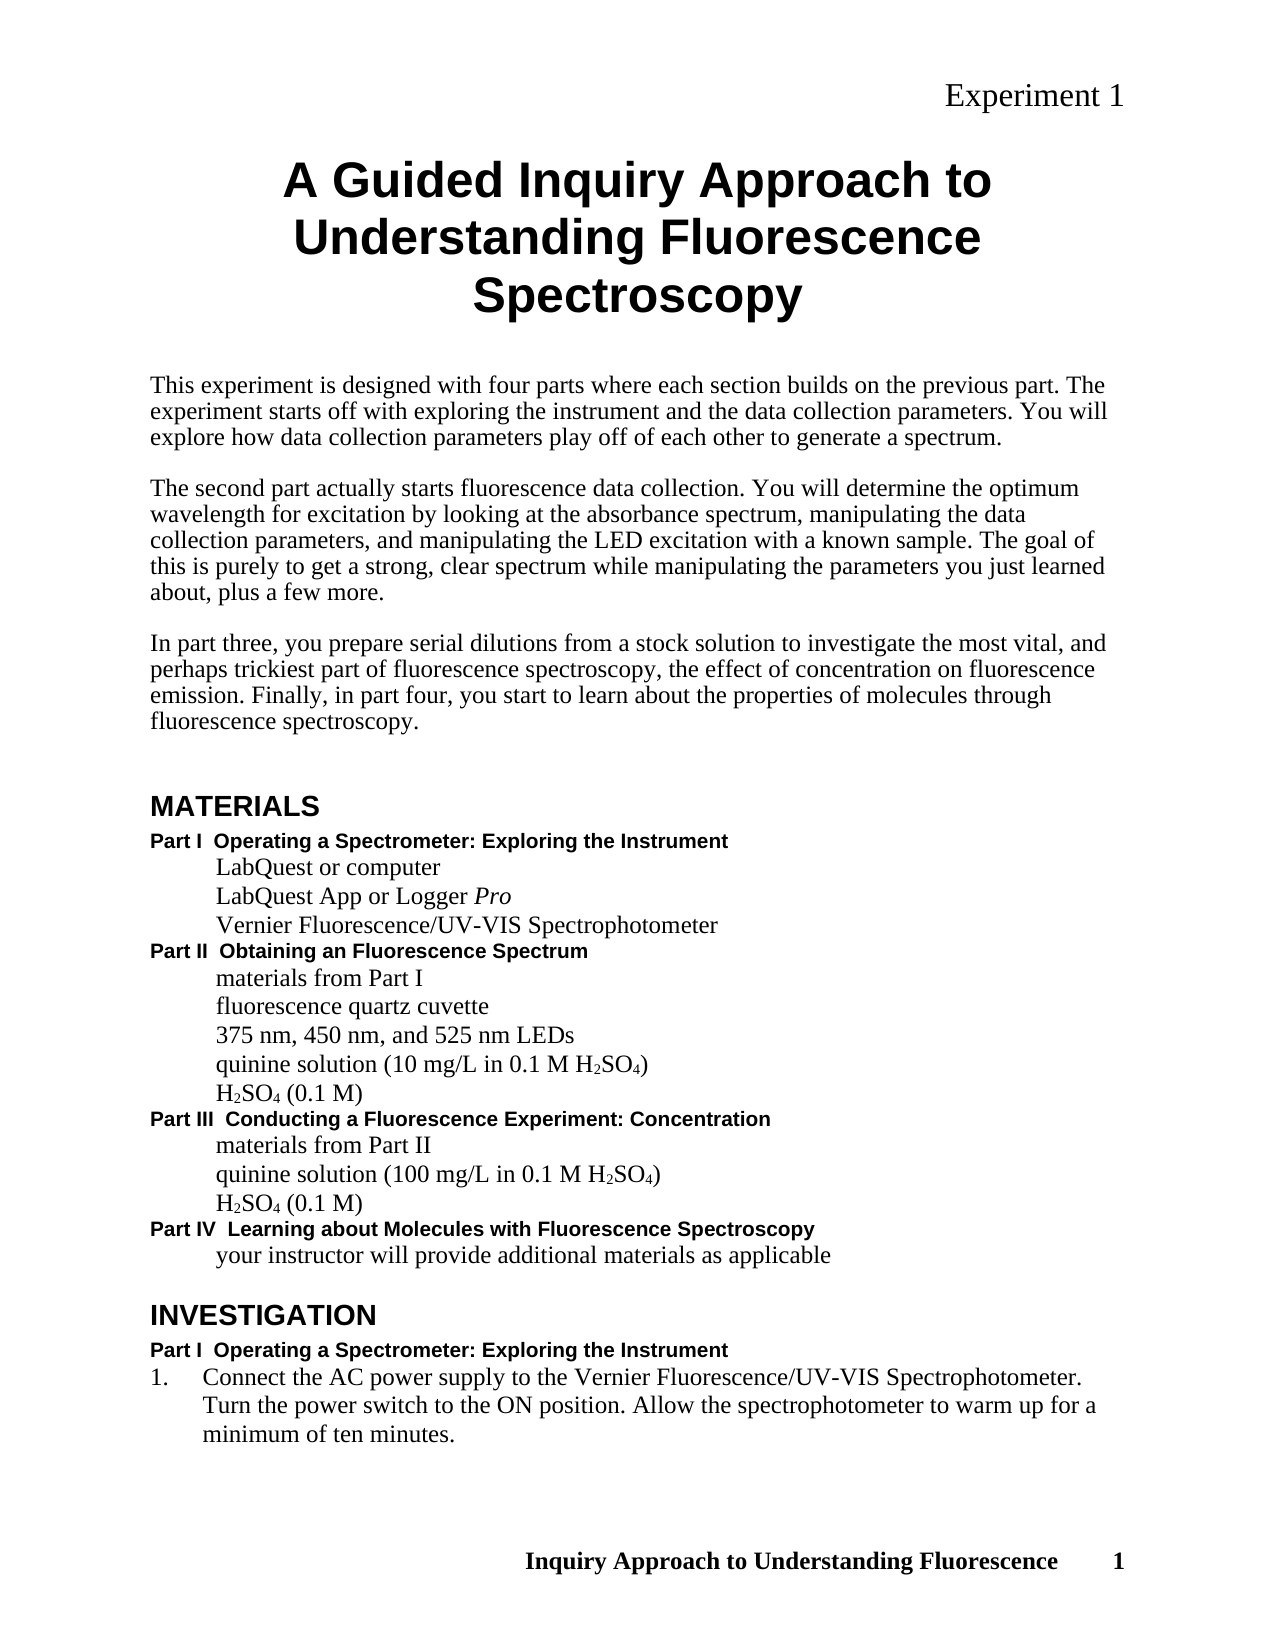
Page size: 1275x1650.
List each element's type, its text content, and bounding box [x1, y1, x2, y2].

title A Guided Inquiry Approach to Understanding Fluorescence Spectroscopy [150, 150, 1125, 322]
list H2SO4 (0.1 M) [216, 1188, 1125, 1217]
text The second part actually starts fluorescence data collection. You will determine the optimum wavelength for excitation by looking at the absorbance spectrum, manipulating the data collection parameters, and manipulating the LED excitation with a known sample. The goal of this is purely to get a strong, clear spectrum while manipulating the parameters you just learned about, plus a few more. [150, 476, 1125, 606]
list materials from Part I [216, 963, 1125, 991]
list LabQuest App or Logger Pro [216, 881, 1125, 910]
subtitle Part I Operating a Spectrometer: Exploring the Instrument [150, 828, 1125, 852]
text This experiment is designed with four parts where each section builds on the previous part. The experiment starts off with exploring the instrument and the data collection parameters. You will explore how data collection parameters play off of each other to generate a spectrum. [150, 372, 1125, 451]
list quinine solution (10 mg/L in 0.1 M H2SO4) [216, 1049, 1125, 1078]
subtitle Part IV Learning about Molecules with Fluorescence Spectroscopy [150, 1217, 1125, 1241]
text Connect the AC power supply to the Vernier Fluorescence/UV-VIS Spectrophotometer. Turn the power switch to the ON position. Allow the spectrophotometer to warm up for a minimum of ten minutes. [150, 1362, 1125, 1448]
subtitle Part I Operating a Spectrometer: Exploring the Instrument [150, 1338, 1125, 1362]
list Vernier Fluorescence/UV-VIS Spectrophotometer [216, 910, 1125, 939]
subtitle INVESTIGATION [150, 1298, 1125, 1332]
list fluorescence quartz cuvette [216, 991, 1125, 1020]
list H2SO4 (0.1 M) [216, 1078, 1125, 1106]
list LabQuest or computer [216, 852, 1125, 881]
subtitle Materials [150, 789, 1125, 822]
list 375 nm, 450 nm, and 525 nm LEDs [216, 1020, 1125, 1049]
list quinine solution (100 mg/L in 0.1 M H2SO4) [216, 1159, 1125, 1188]
subtitle Part II Obtaining an Fluorescence Spectrum [150, 939, 1125, 963]
list your instructor will provide additional materials as applicable [216, 1241, 1125, 1269]
subtitle Part III Conducting a Fluorescence Experiment: Concentration [150, 1106, 1125, 1130]
list materials from Part II [216, 1130, 1125, 1159]
text In part three, you prepare serial dilutions from a stock solution to investigate the most vital, and perhaps trickiest part of fluorescence spectroscopy, the effect of concentration on fluorescence emission. Finally, in part four, you start to learn about the properties of molecules through fluorescence spectroscopy. [150, 631, 1125, 735]
